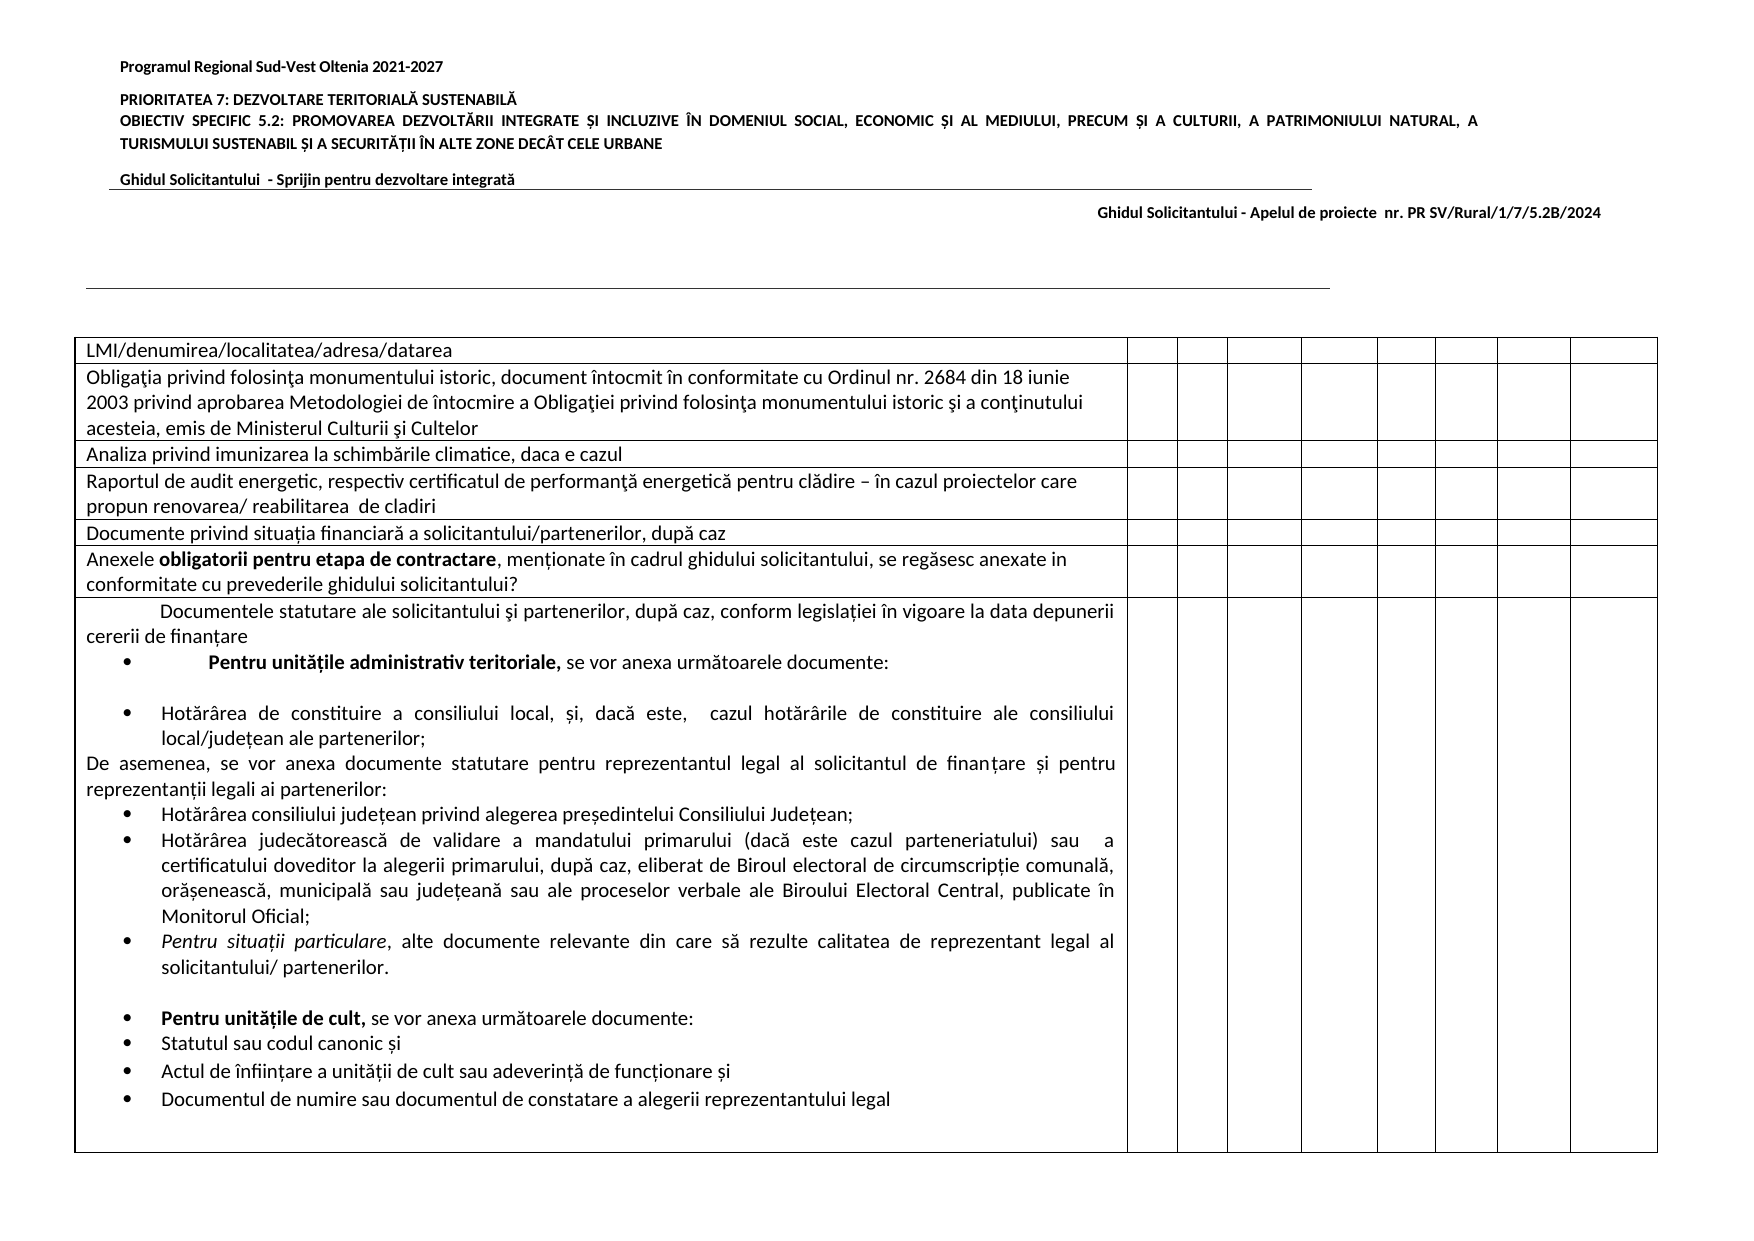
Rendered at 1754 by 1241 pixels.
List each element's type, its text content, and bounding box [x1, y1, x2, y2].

table_cell [1302, 338, 1377, 363]
table_cell [1436, 520, 1497, 545]
table_cell [1378, 598, 1435, 1152]
table_cell [1228, 468, 1301, 519]
table_cell Documente privind situația financiară a solicitantului/partenerilor, după caz [76, 520, 1127, 545]
table_cell [1571, 468, 1657, 519]
table_cell [1378, 364, 1435, 440]
table_cell [1228, 520, 1301, 545]
table_cell [1378, 468, 1435, 519]
table_cell [1571, 546, 1657, 597]
table_cell [1498, 546, 1570, 597]
table_cell [1498, 468, 1570, 519]
table_cell [1178, 520, 1227, 545]
table_cell [1128, 520, 1177, 545]
table_cell [1178, 598, 1227, 1152]
table_cell [1378, 441, 1435, 467]
table_cell [1571, 598, 1657, 1152]
table_cell [1498, 364, 1570, 440]
table_cell [1378, 546, 1435, 597]
table_cell [1228, 546, 1301, 597]
table_cell [1178, 441, 1227, 467]
table_cell [1128, 364, 1177, 440]
table_cell [1128, 468, 1177, 519]
table_cell [1436, 598, 1497, 1152]
table_cell [1498, 338, 1570, 363]
table_cell Raportul de audit energetic, respectiv certificatul de performanţă energetică pentru clădire – în cazul proiectelor care propun renovarea/ reabilitarea de cladiri [76, 468, 1127, 519]
table_cell [1302, 441, 1377, 467]
table_cell [1378, 520, 1435, 545]
table_cell [1498, 520, 1570, 545]
table_cell [1228, 364, 1301, 440]
table_cell [1178, 338, 1227, 363]
table_cell [1178, 468, 1227, 519]
table_cell Documentele statutare ale solicitantului şi partenerilor, după caz, conform legislației în vigoare la data depunerii cererii de finanțare Pentru unităţile administrativ teritoriale, se vor anexa următoarele documente: Hotărârea de constituire a consiliuluilocal, și, dacă este, cazul hotărârile de constituire ale consiliului local/județan ale partenerilor; De asemenea, se vor anexa documente statutare pentru reprezentantul legal al solicitantul de finanţare şi pentru reprezentanţii legali ai partenerilor: Hotărârea consiliului judeţean privind alegerea preşedintelui Consiliului Judeţean; Hotărârea judecătorească de validare a mandatului primarului (dacă este cazul parteneriatului) sau a certificatului doveditor la alegerii primarului, după caz, eliberat de Biroul electoral de circumscripție comunală, orășenească, municipală sau județeană sau ale proceselor verbale ale Biroului Electoral Central, publicate în Monitorul Oficial; Pentru situații particulare, alte documente relevante din care să rezulte calitatea de reprezentant legal al solicitantului/ partenerilor. Pentru unităţile de cult, se vor anexa următoarele documente: Statutul sau codul canonic şi Actul de înfiinţare a unităţii de cult sau adeverinţă de funcţionare şi Documentul de numire sau documentul de constatare a alegerii reprezentantului legal [76, 598, 1127, 1152]
table_cell [1128, 441, 1177, 467]
table_cell [1436, 338, 1497, 363]
table_cell [1436, 441, 1497, 467]
table_cell Obligaţia privind folosinţa monumentului istoric, document întocmit în conformitate cu Ordinul nr. 2684 din 18 iunie 2003 privind aprobarea Metodologiei de întocmire a Obligaţiei privind folosinţa monumentului istoric şi a conţinutului acesteia, emis de Ministerul Culturii şi Cultelor [76, 364, 1127, 440]
table_cell [1228, 598, 1301, 1152]
table_cell [1571, 338, 1657, 363]
table_cell [1571, 520, 1657, 545]
table_cell [1228, 441, 1301, 467]
table_cell [1302, 598, 1377, 1152]
table_cell [1128, 338, 1177, 363]
table_cell [1436, 468, 1497, 519]
table_cell [1498, 441, 1570, 467]
table_cell [1302, 520, 1377, 545]
table_cell [1436, 364, 1497, 440]
table_cell [1178, 546, 1227, 597]
table_cell [1571, 364, 1657, 440]
table_cell [1178, 364, 1227, 440]
table_cell [1571, 441, 1657, 467]
table_cell [1378, 338, 1435, 363]
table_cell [76, 338, 1127, 363]
table_cell Analiza privind imunizarea la schimbările climatice, daca e cazul [76, 441, 1127, 467]
table_cell Anexele obligatorii pentru etapa de contractare, menționate în cadrul ghidului solicitantului, se regăsesc anexate in conformitate cu prevederile ghidului solicitantului? [76, 546, 1127, 597]
table_cell [1302, 546, 1377, 597]
table_cell [1128, 546, 1177, 597]
table_cell [1498, 598, 1570, 1152]
table_cell [1228, 338, 1301, 363]
table_cell [1128, 598, 1177, 1152]
table_cell [1302, 364, 1377, 440]
table_cell [1436, 546, 1497, 597]
table_cell [1302, 468, 1377, 519]
